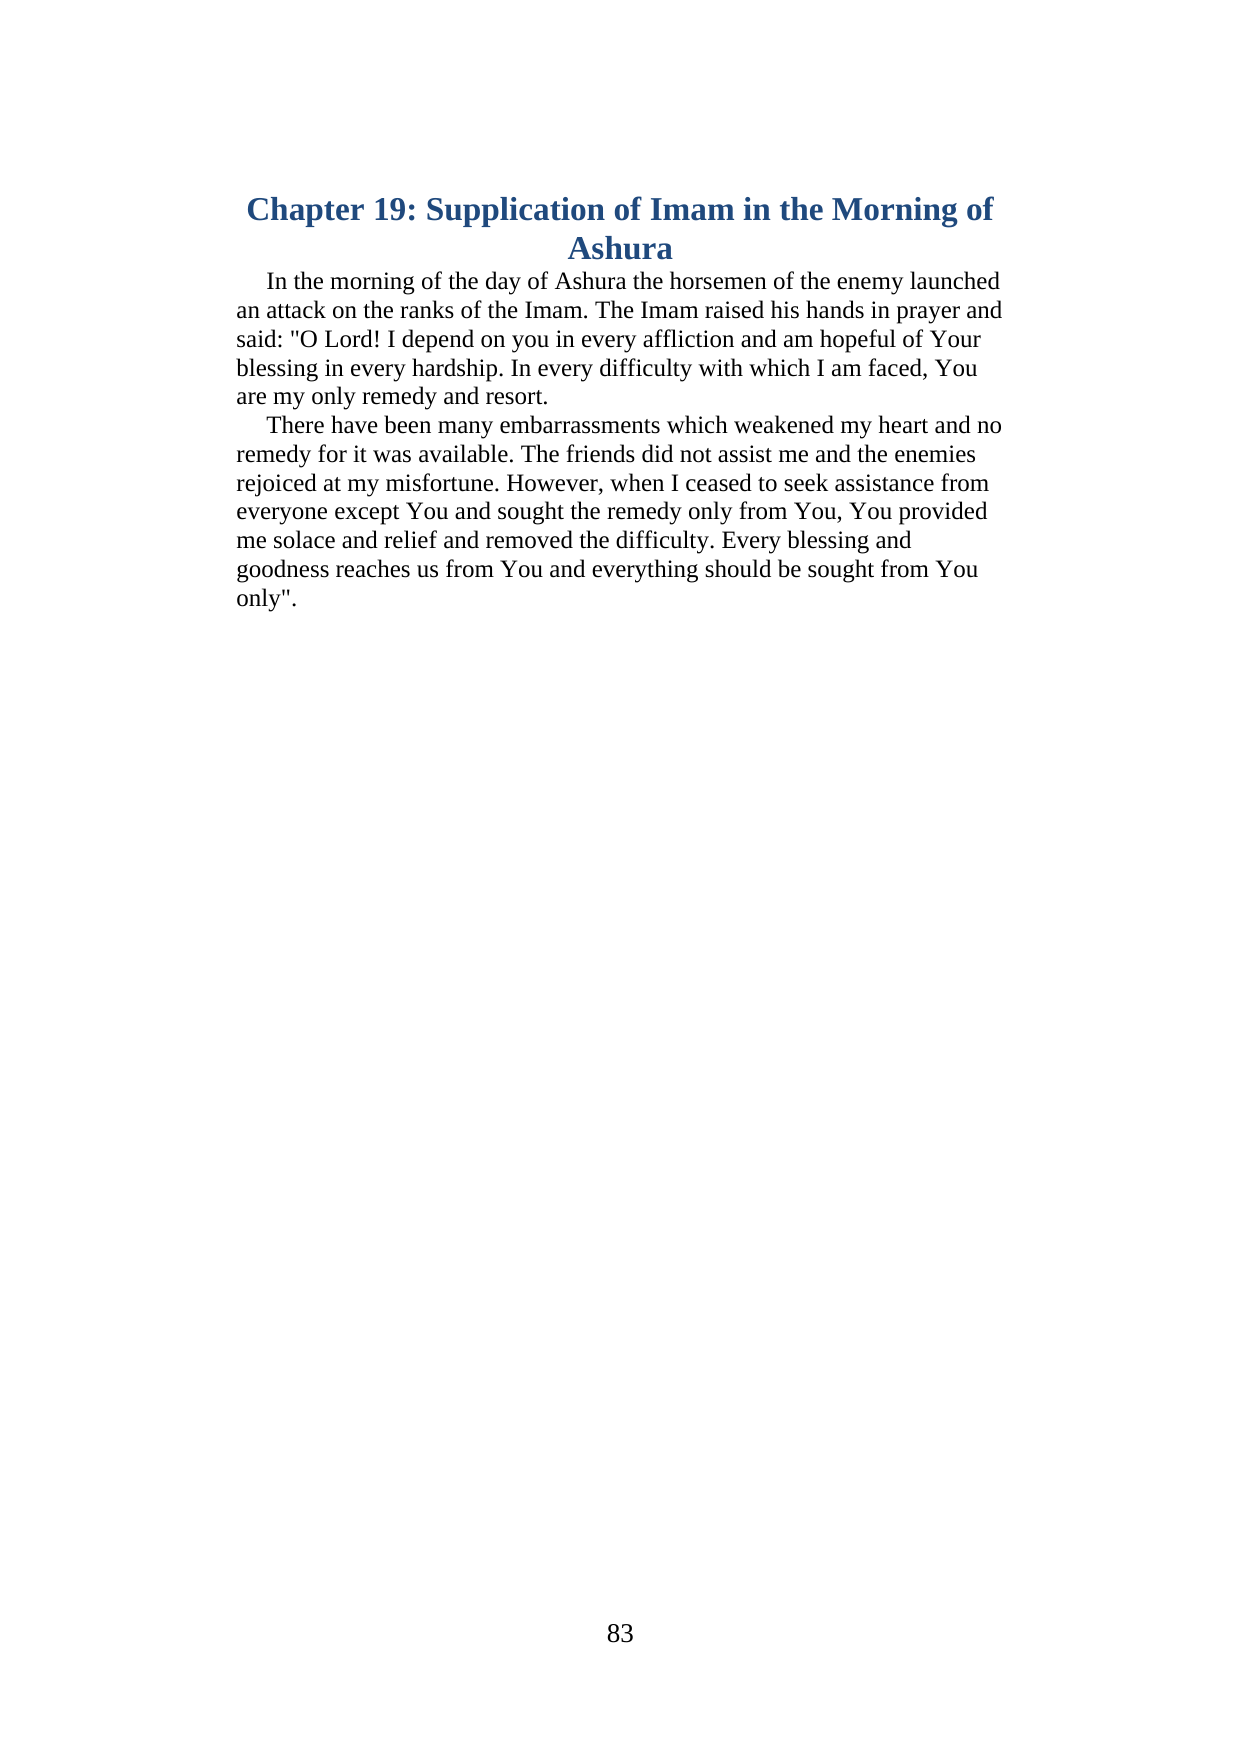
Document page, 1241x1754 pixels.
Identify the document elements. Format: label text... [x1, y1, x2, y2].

text In the morning of the day of Ashura the horsemen of the enemy launched an attack on the ranks of the Imam. The Imam raised his hands in prayer and said: "O Lord! I depend on you in every affliction and am hopeful of Your blessing in every hardship. In every difficulty with which I am faced, You are my only remedy and resort. [236, 266, 1004, 410]
text There have been many embarrassments which weakened my heart and no remedy for it was available. The friends did not assist me and the enemies rejoiced at my misfortune. However, when I ceased to seek assistance from everyone except You and sought the remedy only from You, You provided me solace and relief and removed the difficulty. Every blessing and goodness reaches us from You and everything should be sought from You only". [236, 410, 1004, 611]
subtitle Chapter 19: Supplication of Imam in the Morning of Ashura [236, 190, 1004, 266]
